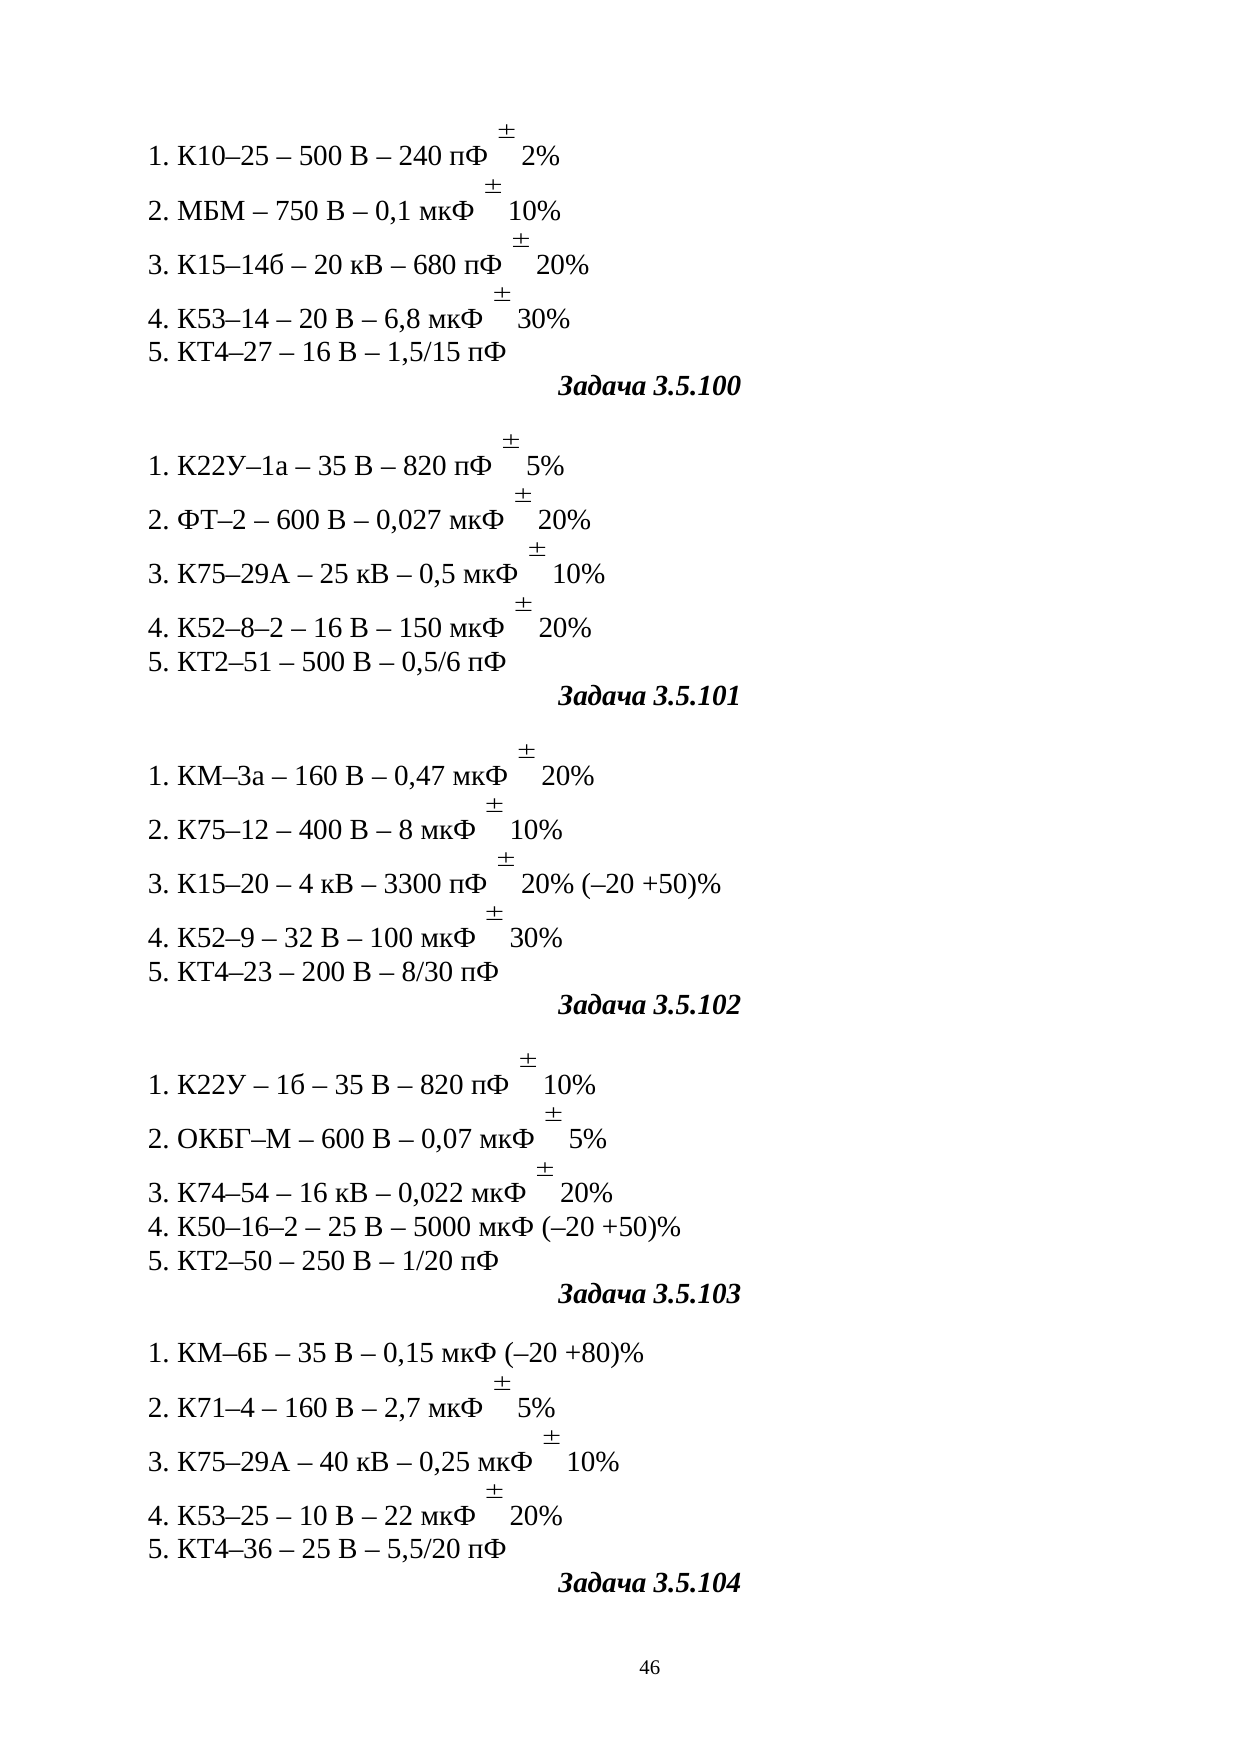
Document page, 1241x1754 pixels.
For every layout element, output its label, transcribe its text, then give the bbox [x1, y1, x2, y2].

text 3. К75–29А – 25 кВ – 0,5 мкФ 10% [148, 536, 1152, 590]
text 1. К10–25 – 500 В – 240 пФ 2% [148, 118, 1152, 172]
text 5. КТ2–51 – 500 В – 0,5/6 пФ [148, 644, 1152, 678]
text 5. КТ4–27 – 16 В – 1,5/15 пФ [148, 335, 1152, 368]
text 2. МБМ – 750 В – 0,1 мкФ 10% [148, 172, 1152, 226]
text 5. КТ2–50 – 250 В – 1/20 пФ [148, 1243, 1152, 1276]
text 4. К50–16–2 – 25 В – 5000 мкФ (–20 +50)% [148, 1209, 1152, 1243]
text 1. КМ–3а – 160 В – 0,47 мкФ 20% [148, 737, 1152, 791]
text 2. К75–12 – 400 В – 8 мкФ 10% [148, 791, 1152, 846]
text 3. К15–14б – 20 кВ – 680 пФ 20% [148, 226, 1152, 281]
text 3. К75–29А – 40 кВ – 0,25 мкФ 10% [148, 1423, 1152, 1478]
text 4. К52–8–2 – 16 В – 150 мкФ 20% [148, 590, 1152, 644]
text 2. ФТ–2 – 600 В – 0,027 мкФ 20% [148, 482, 1152, 536]
text 3. К15–20 – 4 кВ – 3300 пФ 20% (–20 +50)% [148, 846, 1152, 900]
text 1. КМ–6Б – 35 В – 0,15 мкФ (–20 +80)% [148, 1336, 1152, 1369]
text 2. К71–4 – 160 В – 2,7 мкФ 5% [148, 1369, 1152, 1423]
text 1. К22У–1а – 35 В – 820 пФ 5% [148, 428, 1152, 482]
text 5. КТ4–36 – 25 В – 5,5/20 пФ [148, 1532, 1152, 1565]
text 4. К52–9 – 32 В – 100 мкФ 30% [148, 900, 1152, 954]
text Задача 3.5.102 [148, 987, 1152, 1021]
text 4. К53–14 – 20 В – 6,8 мкФ 30% [148, 281, 1152, 335]
text 3. К74–54 – 16 кВ – 0,022 мкФ 20% [148, 1155, 1152, 1209]
text 4. К53–25 – 10 В – 22 мкФ 20% [148, 1478, 1152, 1532]
text Задача 3.5.101 [148, 678, 1152, 711]
text 1. К22У – 1б – 35 В – 820 пФ 10% [148, 1047, 1152, 1101]
text Задача 3.5.103 [148, 1276, 1152, 1310]
text Задача 3.5.100 [148, 368, 1152, 402]
text 2. ОКБГ–М – 600 В – 0,07 мкФ 5% [148, 1101, 1152, 1155]
text Задача 3.5.104 [148, 1565, 1152, 1599]
text 5. КТ4–23 – 200 В – 8/30 пФ [148, 954, 1152, 987]
